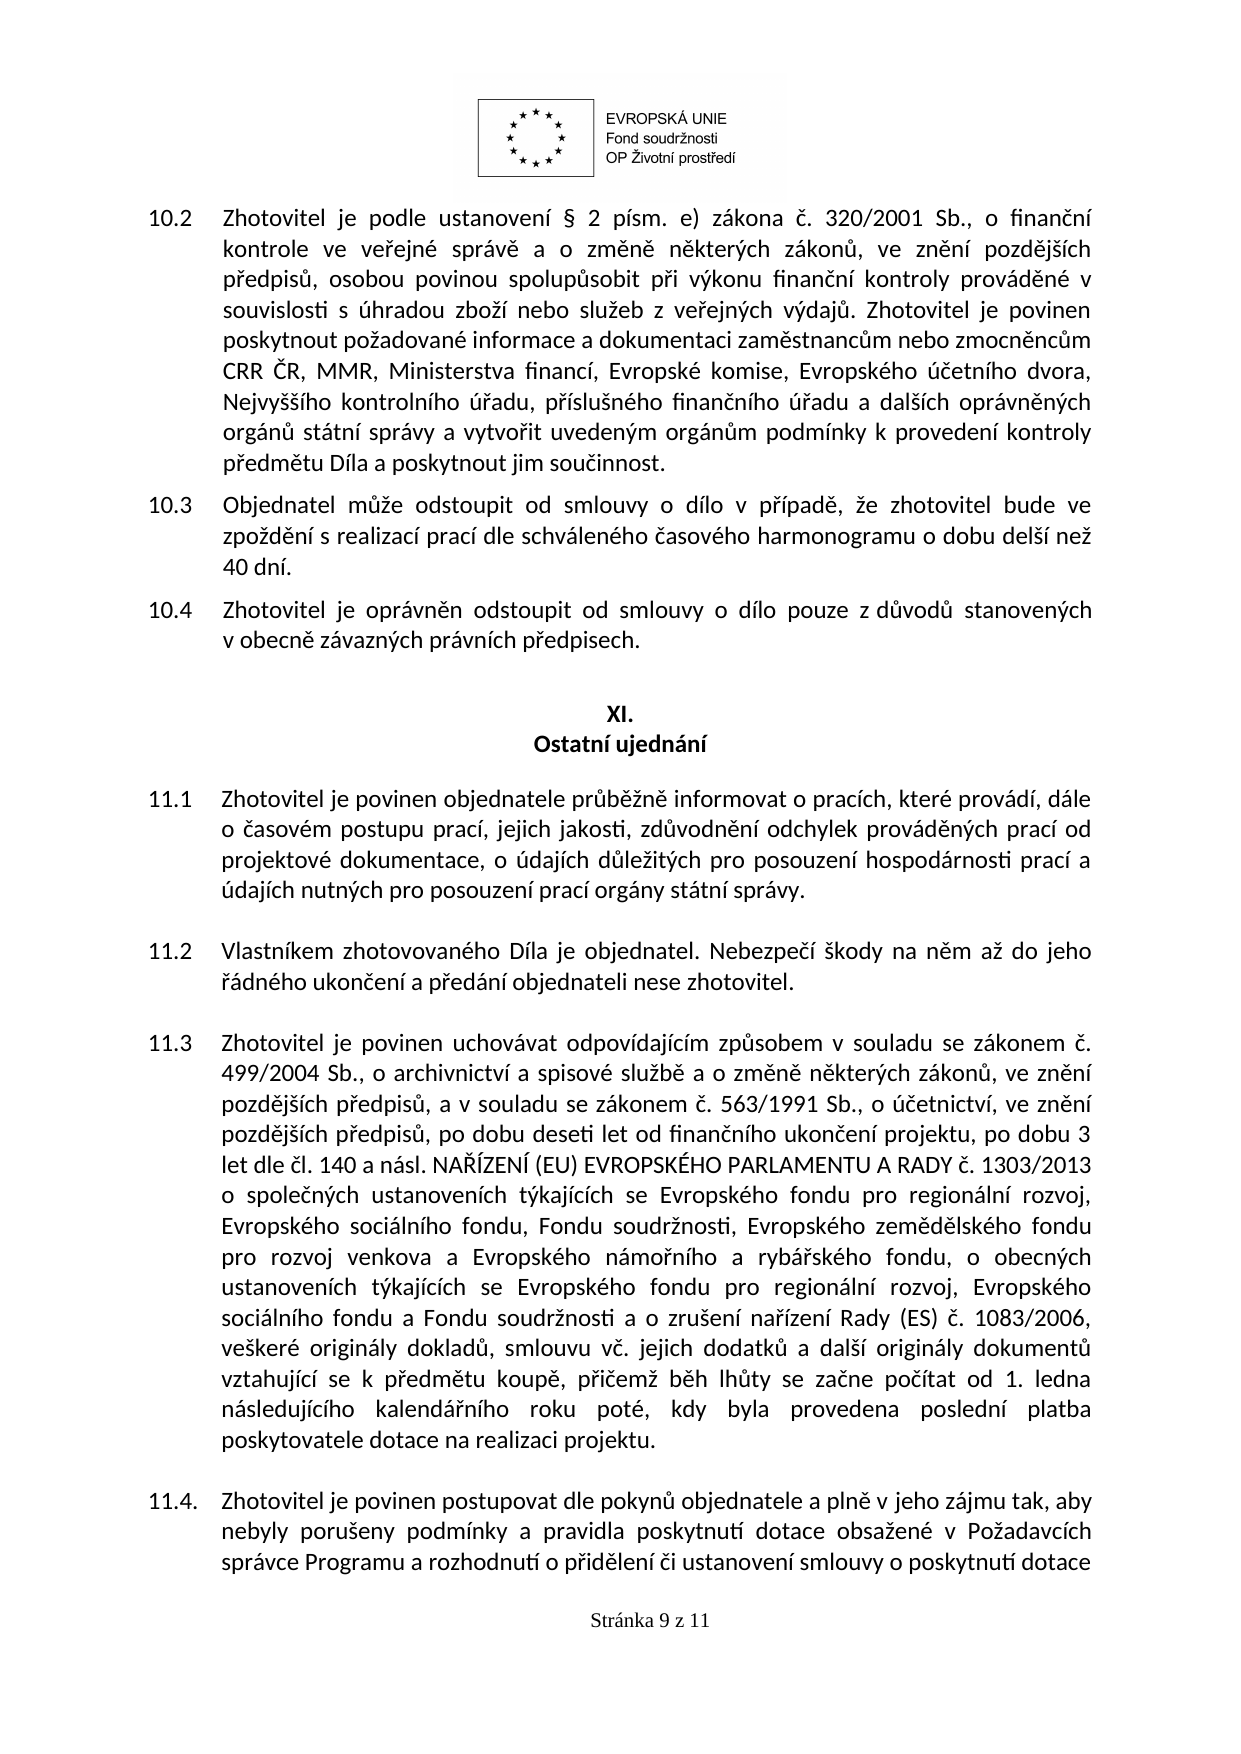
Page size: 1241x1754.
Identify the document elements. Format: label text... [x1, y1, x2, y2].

text Ostatní ujednání [148, 728, 1092, 759]
text 11.1 Zhotovitel je povinen objednatele průběžně informovat o pracích, které provádí, dále o časovém postupu prací, jejich jakosti, zdůvodnění odchylek prováděných prací od projektové dokumentace, o údajích důležitých pro posouzení hospodárnosti prací a údajích nutných pro posouzení prací orgány státní správy. [148, 783, 1092, 905]
text 10.4 Zhotovitel je oprávněn odstoupit od smlouvy o dílo pouze z důvodů stanovených v obecně závazných právních předpisech. [148, 594, 1092, 655]
picture [452, 73, 788, 203]
text 11.3 Zhotovitel je povinen uchovávat odpovídajícím způsobem v souladu se zákonem č. 499/2004 Sb., o archivnictví a spisové službě a o změně některých zákonů, ve znění pozdějších předpisů, a v souladu se zákonem č. 563/1991 Sb., o účetnictví, ve znění pozdějších předpisů, po dobu deseti let od finančního ukončení projektu, po dobu 3 let dle čl. 140 a násl. NAŘÍZENÍ (EU) EVROPSKÉHO PARLAMENTU A RADY č. 1303/2013 o společných ustanoveních týkajících se Evropského fondu pro regionální rozvoj, Evropského sociálního fondu, Fondu soudržnosti, Evropského zemědělského fondu pro rozvoj venkova a Evropského námořního a rybářského fondu, o obecných ustanoveních týkajících se Evropského fondu pro regionální rozvoj, Evropského sociálního fondu a Fondu soudržnosti a o zrušení nařízení Rady (ES) č. 1083/2006, veškeré originály dokladů, smlouvu vč. jejich dodatků a další originály dokumentů vztahující se k předmětu koupě, přičemž běh lhůty se začne počítat od 1. ledna následujícího kalendářního roku poté, kdy byla provedena poslední platba poskytovatele dotace na realizaci projektu. [148, 1027, 1092, 1454]
text 10.3 Objednatel může odstoupit od smlouvy o dílo v případě, že zhotovitel bude ve zpoždění s realizací prací dle schváleného časového harmonogramu o dobu delší než 40 dní. [148, 490, 1092, 581]
text XI. [148, 698, 1092, 728]
text 11.2 Vlastníkem zhotovovaného Díla je objednatel. Nebezpečí škody na něm až do jeho řádného ukončení a předání objednateli nese zhotovitel. [148, 936, 1092, 997]
text 10.2 Zhotovitel je podle ustanovení § 2 písm. e) zákona č. 320/2001 Sb., o finanční kontrole ve veřejné správě a o změně některých zákonů, ve znění pozdějších předpisů, osobou povinou spolupůsobit při výkonu finanční kontroly prováděné v souvislosti s úhradou zboží nebo služeb z veřejných výdajů. Zhotovitel je povinen poskytnout požadované informace a dokumentaci zaměstnancům nebo zmocněncům CRR ČR, MMR, Ministerstva financí, Evropské komise, Evropského účetního dvora, Nejvyššího kontrolního úřadu, příslušného finančního úřadu a dalších oprávněných orgánů státní správy a vytvořit uvedeným orgánům podmínky k provedení kontroly předmětu Díla a poskytnout jim součinnost. [148, 202, 1092, 477]
